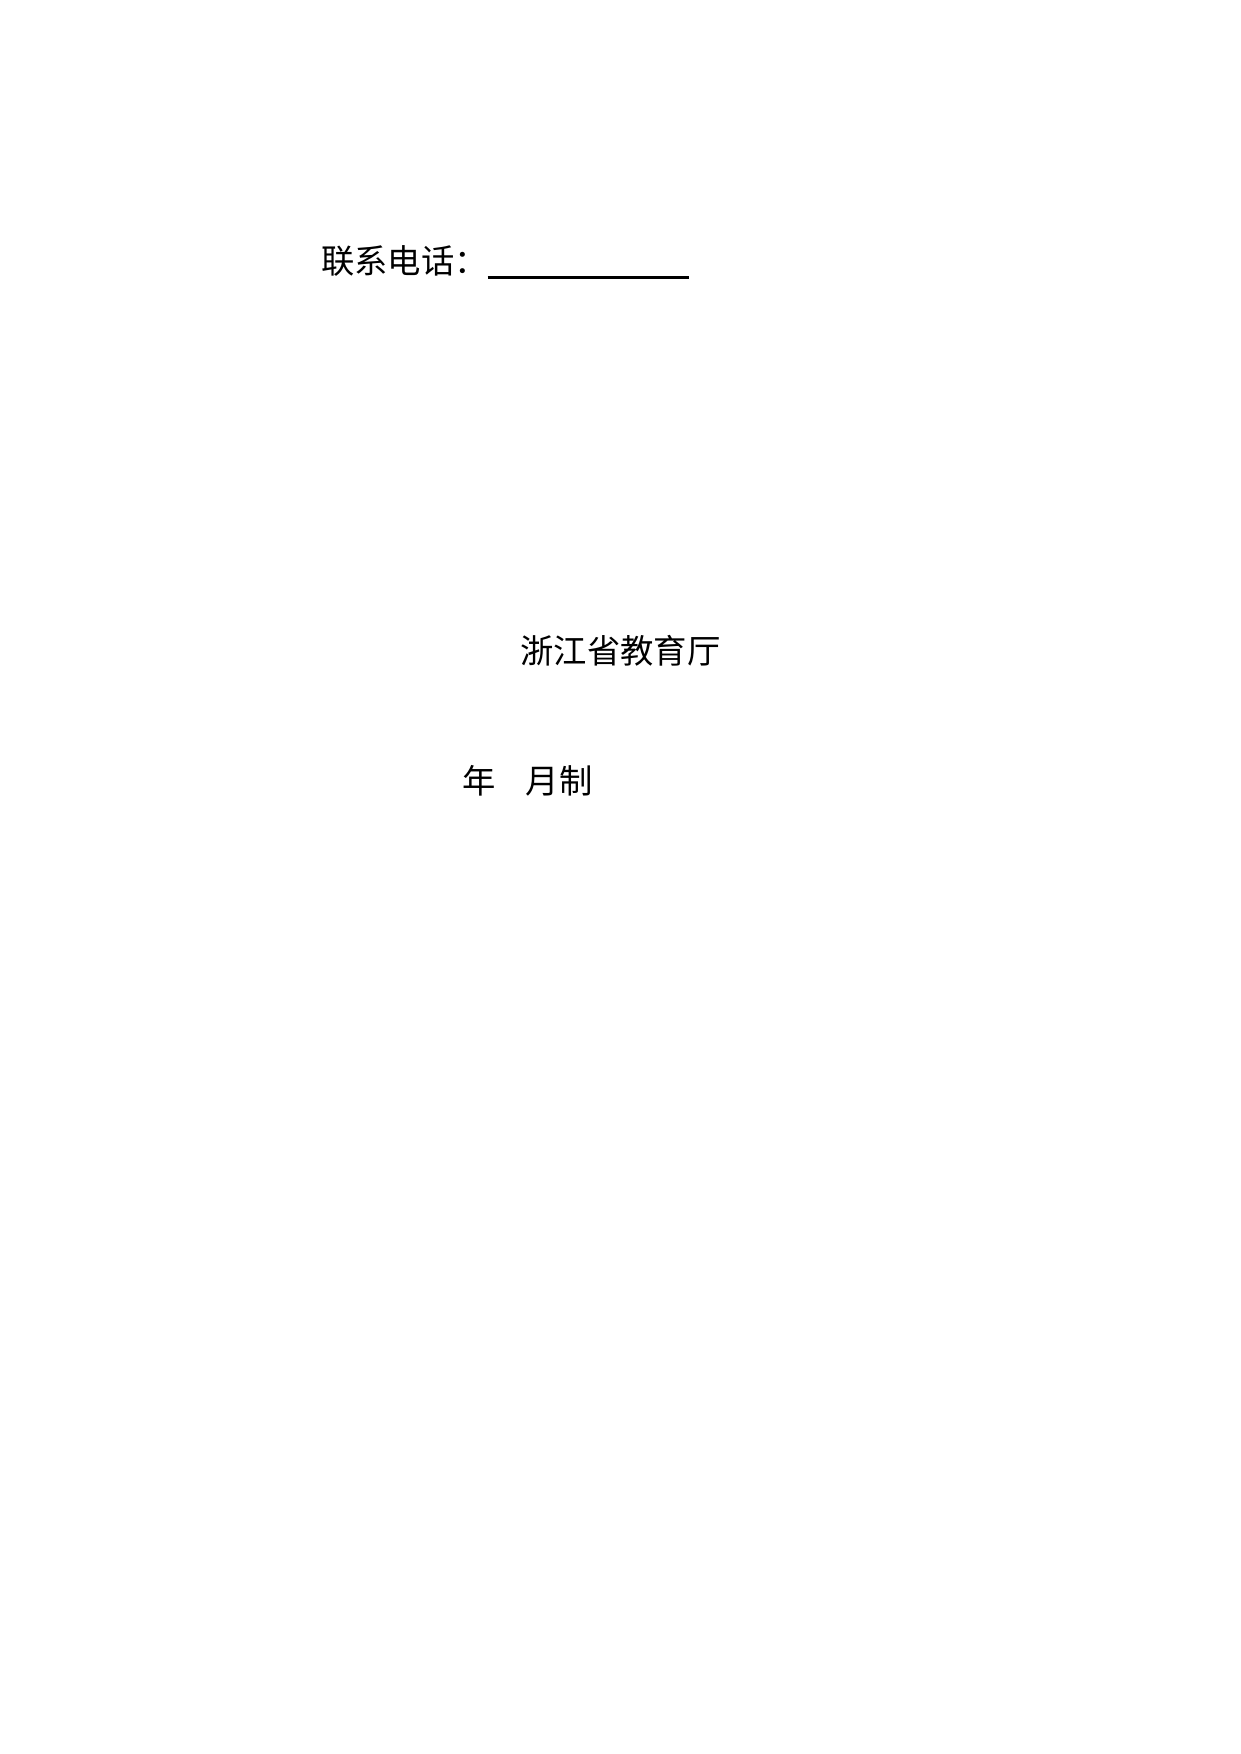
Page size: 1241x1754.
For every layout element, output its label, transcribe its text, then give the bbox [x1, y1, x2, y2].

text 浙江省教育厅 [187, 617, 1053, 682]
text 年 月制 [187, 747, 1053, 812]
text 联系电话： [187, 227, 1053, 292]
